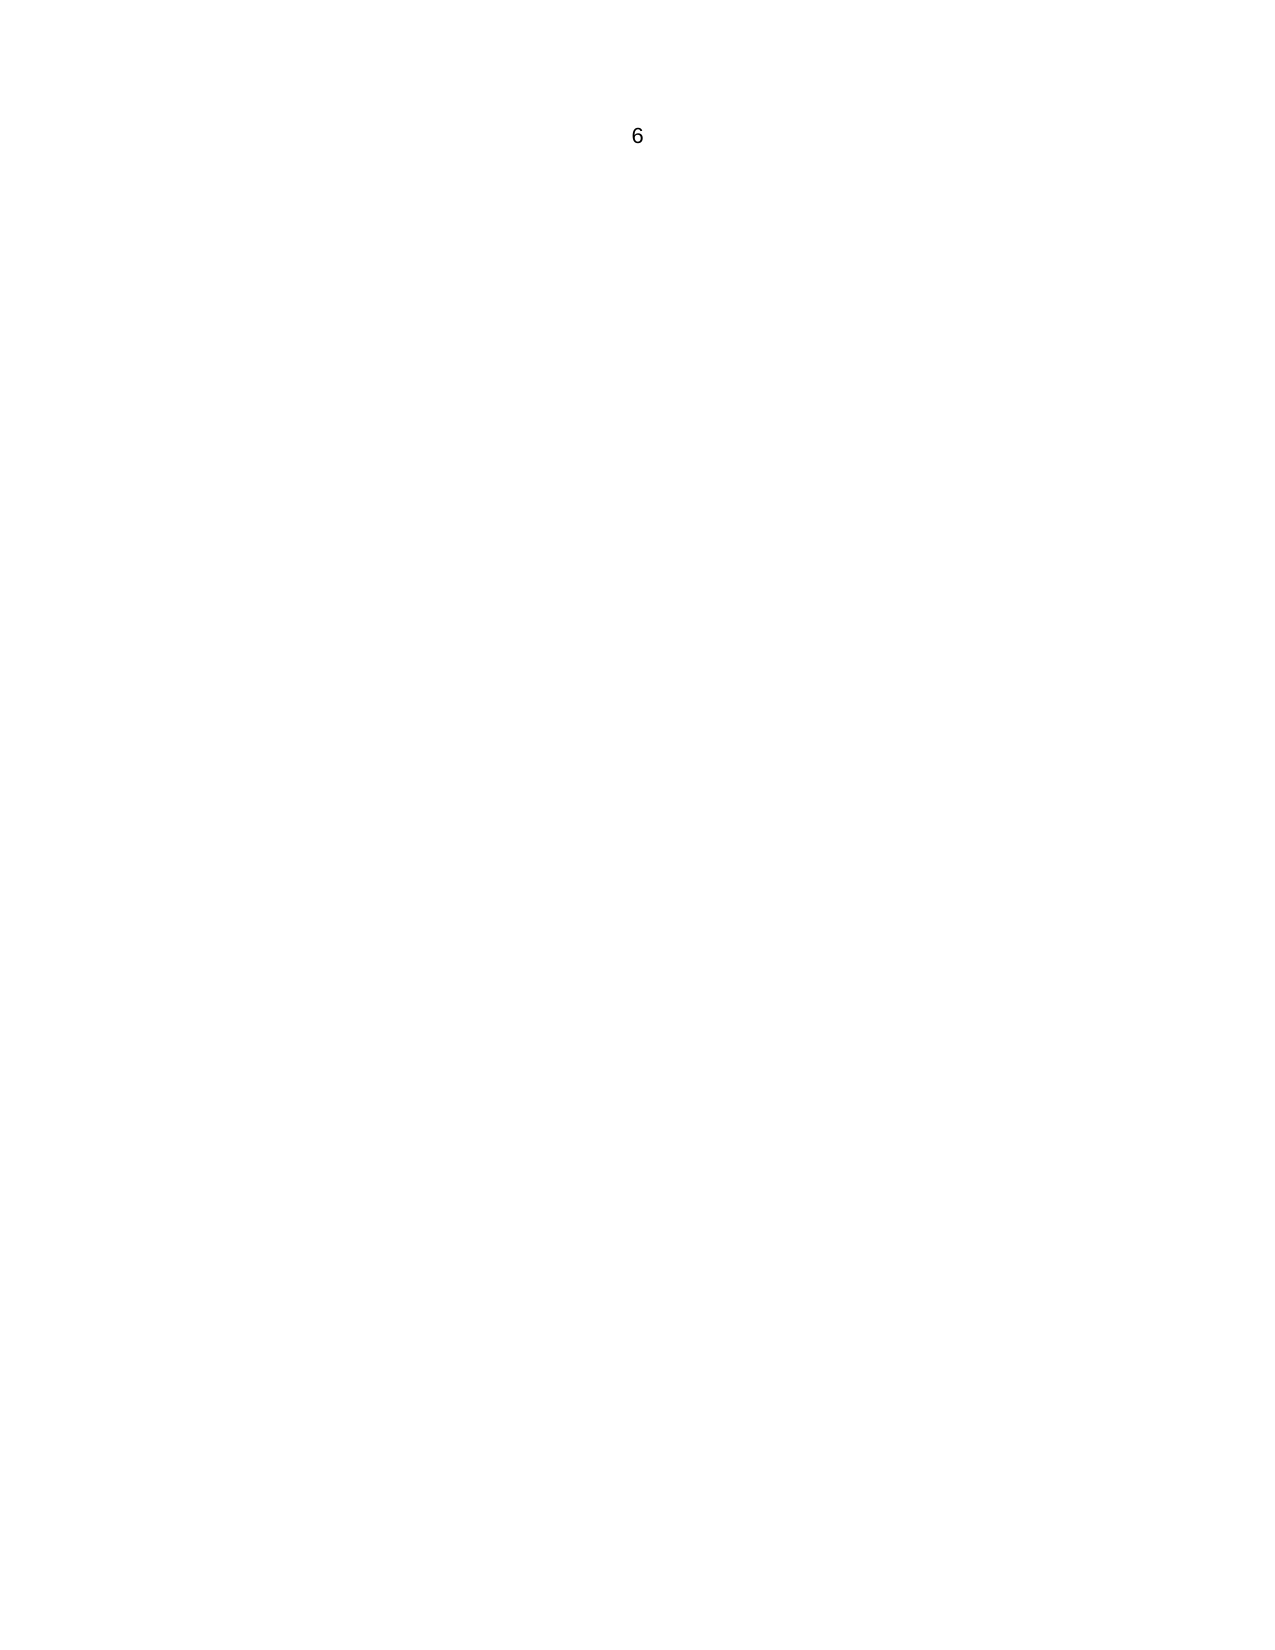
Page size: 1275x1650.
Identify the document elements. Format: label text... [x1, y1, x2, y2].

text 6 [150, 123, 1125, 149]
